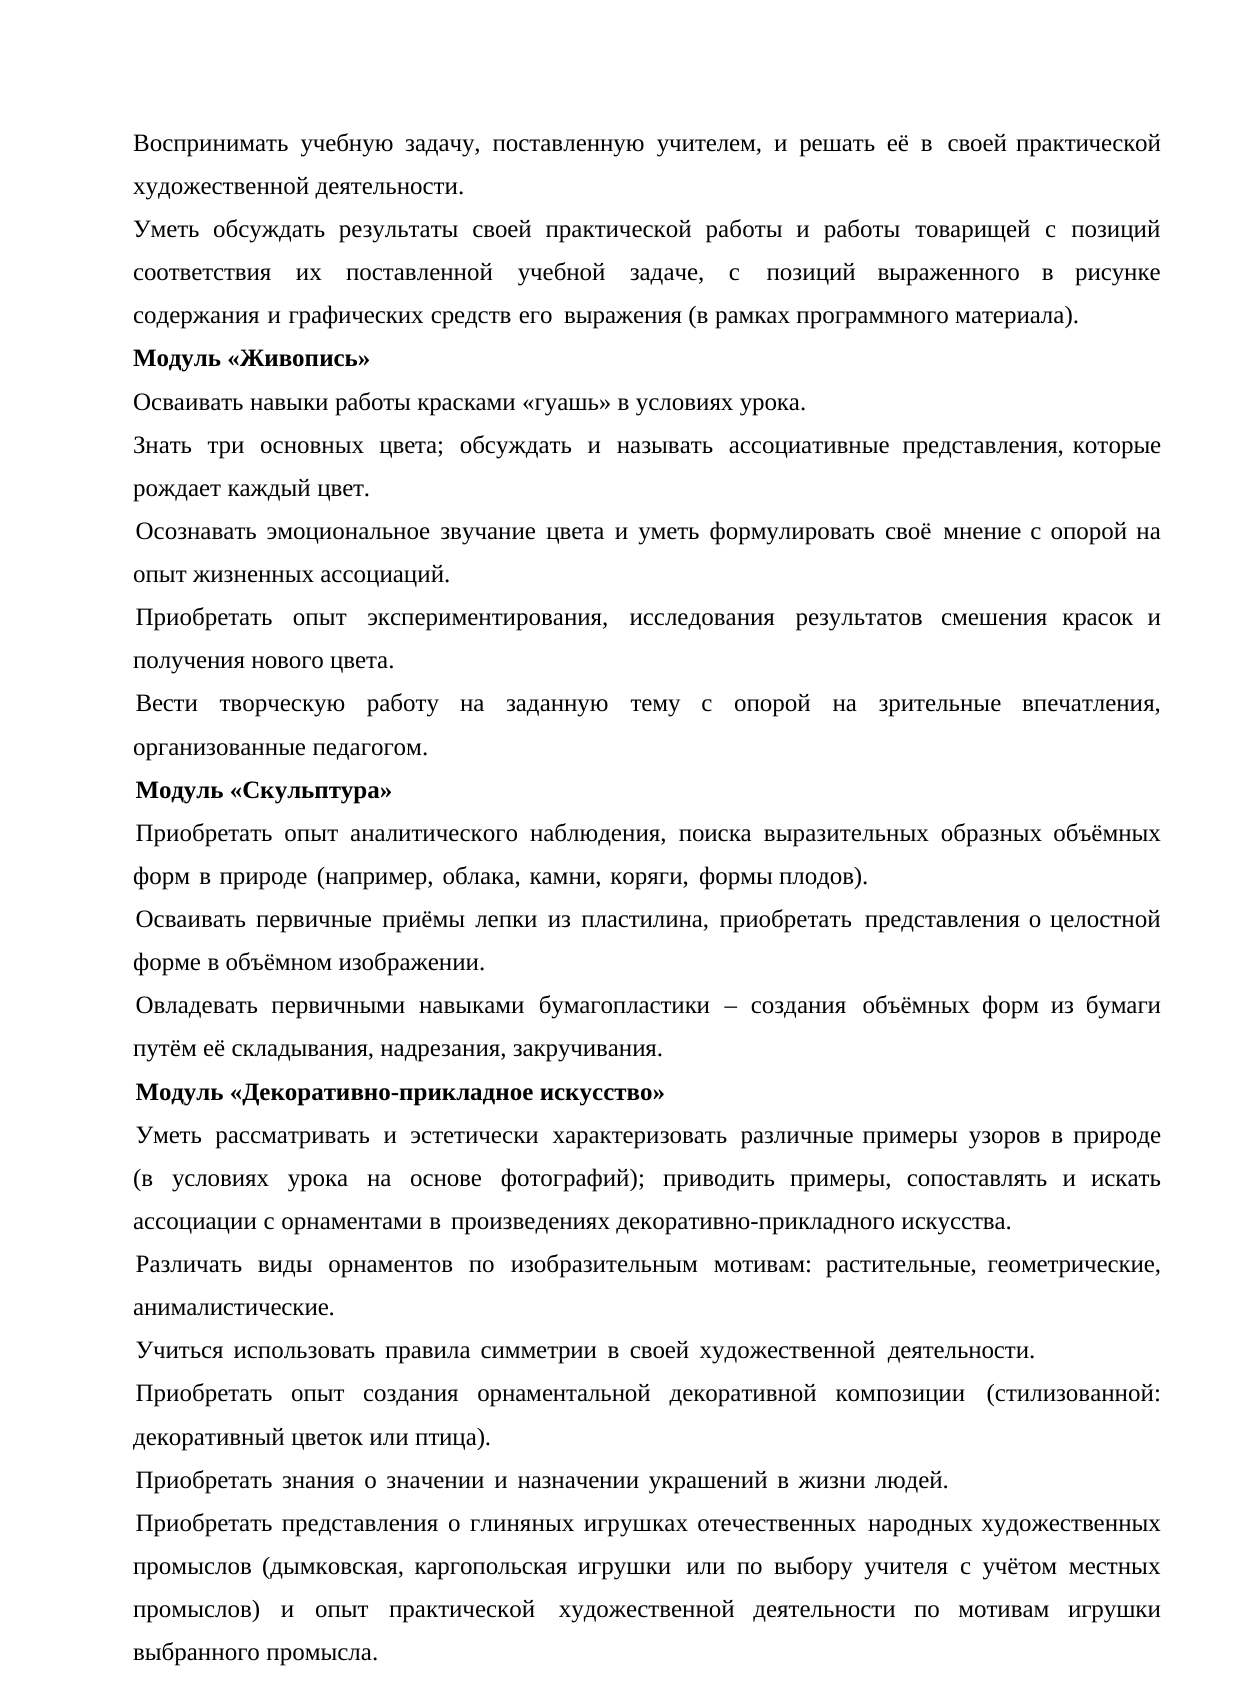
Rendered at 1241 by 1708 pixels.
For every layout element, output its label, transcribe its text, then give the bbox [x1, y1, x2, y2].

text Приобретать представления о глиняных игрушках отечественных народных художественных промыслов (дымковская, каргопольская игрушки или по выбору учителя с учётом местных промыслов) и опыт практической художественной деятельности по мотивам игрушки выбранного промысла. [133, 1508, 1161, 1666]
text Приобретать опыт аналитического наблюдения, поиска выразительных образных объёмных форм в природе (например, облака, камни, коряги, формы плодов). [133, 818, 1161, 890]
subtitle Модуль «Живопись» [133, 343, 1161, 372]
text Осваивать первичные приёмы лепки из пластилина, приобретать представления о целостной форме в объёмном изображении. [133, 904, 1161, 976]
text Овладевать первичными навыками бумагопластики – создания объёмных форм из бумаги путём её складывания, надрезания, закручивания. [133, 990, 1161, 1062]
text Осознавать эмоциональное звучание цвета и уметь формулировать своё мнение с опорой на опыт жизненных ассоциаций. [133, 516, 1161, 588]
text Приобретать опыт создания орнаментальной декоративной композиции (стилизованной: декоративный цветок или птица). [133, 1378, 1161, 1450]
text Уметь рассматривать и эстетически характеризовать различные примеры узоров в природе (в условиях урока на основе фотографий); приводить примеры, сопоставлять и искать ассоциации с орнаментами в произведениях декоративно-прикладного искусства. [133, 1120, 1161, 1235]
text Вести творческую работу на заданную тему с опорой на зрительные впечатления, организованные педагогом. [133, 688, 1161, 760]
subtitle Модуль «Декоративно-прикладное искусство» [133, 1077, 1161, 1105]
text Приобретать опыт экспериментирования, исследования результатов смешения красок и получения нового цвета. [133, 602, 1161, 674]
text Учиться использовать правила симметрии в своей художественной деятельности. [133, 1335, 1161, 1364]
text Приобретать знания о значении и назначении украшений в жизни людей. [133, 1465, 1161, 1493]
text Осваивать навыки работы красками «гуашь» в условиях урока. [133, 387, 1161, 415]
text Воспринимать учебную задачу, поставленную учителем, и решать её в своей практической художественной деятельности. [133, 128, 1161, 200]
text Уметь обсуждать результаты своей практической работы и работы товарищей с позиций соответствия их поставленной учебной задаче, с позиций выраженного в рисунке содержания и графических средств его выражения (в рамках программного материала). [133, 214, 1161, 329]
text Различать виды орнаментов по изобразительным мотивам: растительные, геометрические, анималистические. [133, 1249, 1161, 1321]
subtitle Модуль «Скульптура» [133, 775, 1161, 803]
text Знать три основных цвета; обсуждать и называть ассоциативные представления, которые рождает каждый цвет. [133, 430, 1161, 502]
